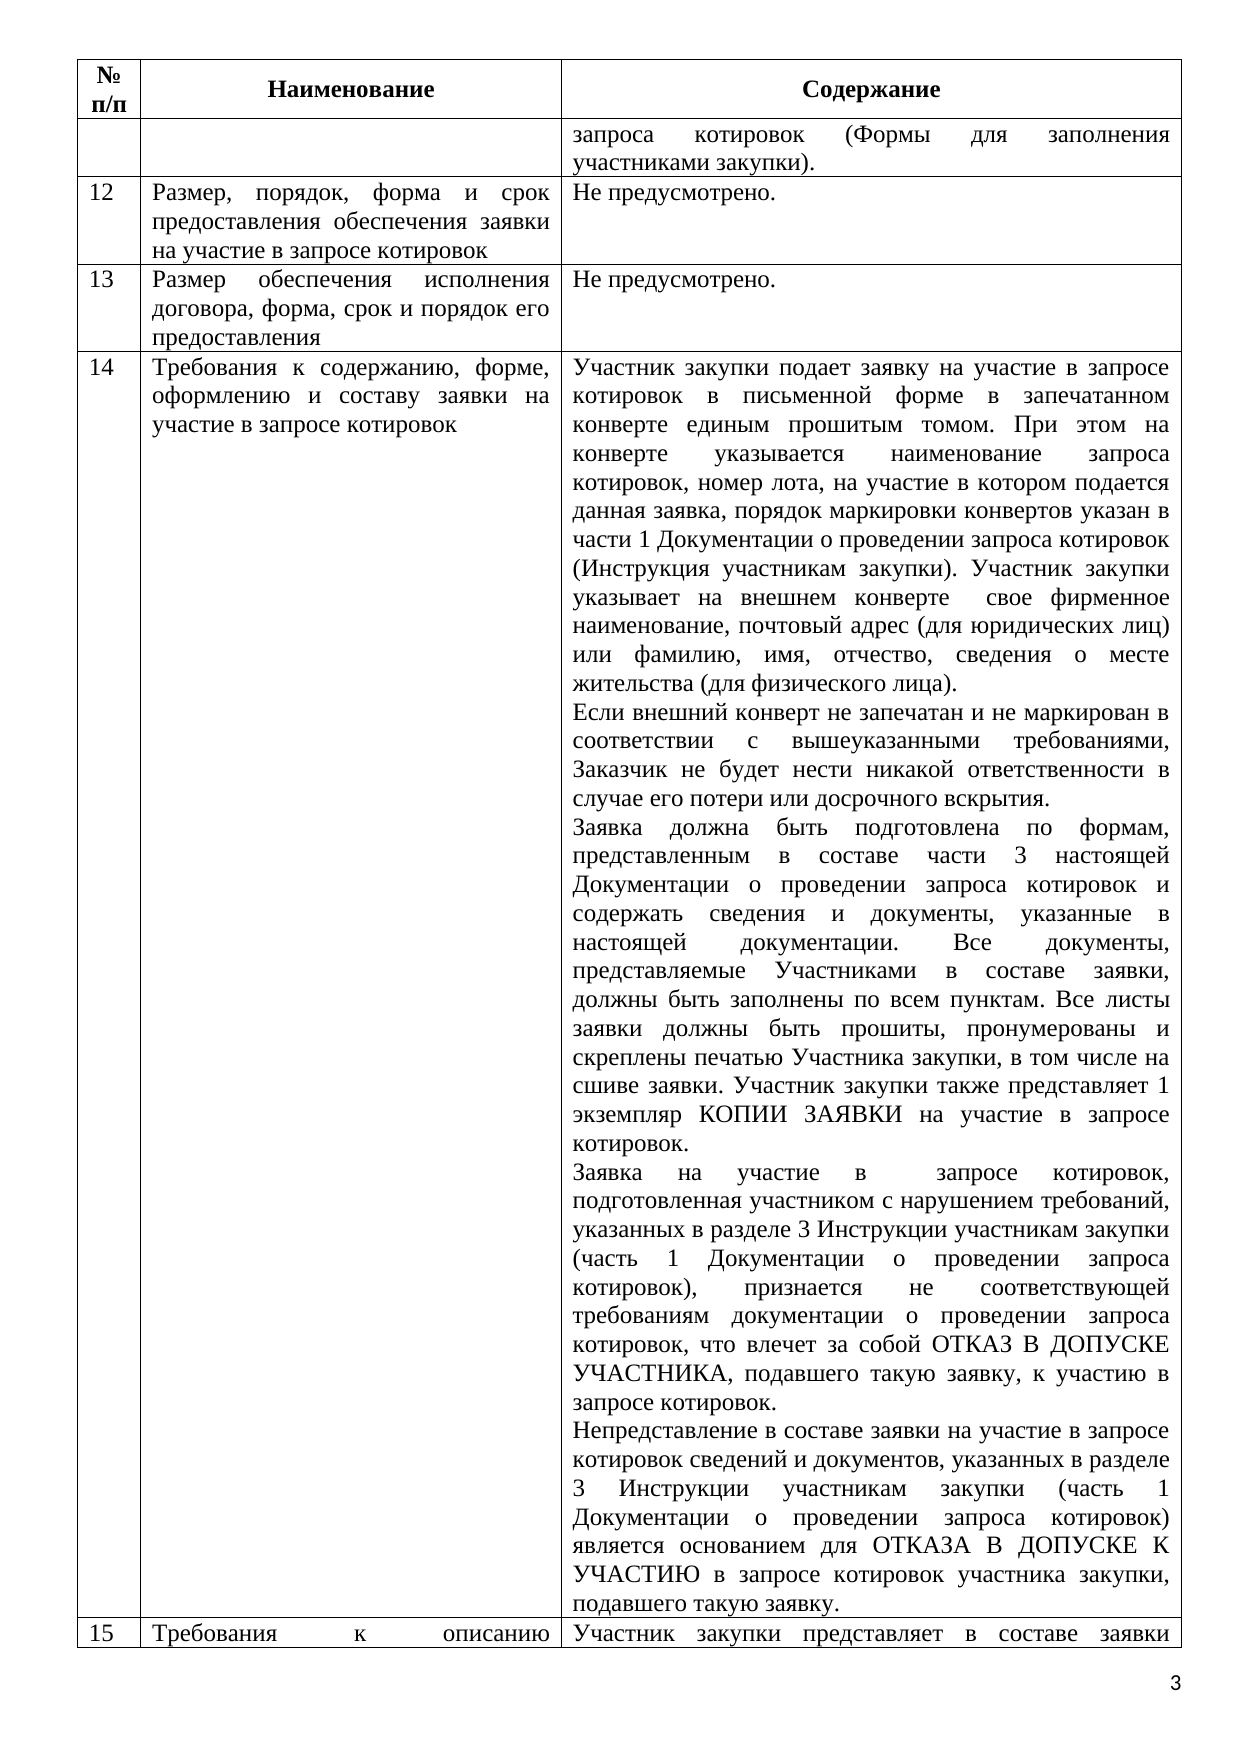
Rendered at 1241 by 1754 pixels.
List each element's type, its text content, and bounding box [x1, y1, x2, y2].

table_cell Не предусмотрено. [562, 177, 1181, 263]
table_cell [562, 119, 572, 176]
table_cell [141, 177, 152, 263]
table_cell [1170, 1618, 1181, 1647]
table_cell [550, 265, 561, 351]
table_cell [78, 1618, 89, 1647]
table_header Наименование [141, 60, 561, 118]
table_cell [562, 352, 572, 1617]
table_cell [129, 1618, 140, 1647]
table_cell [78, 177, 140, 263]
table_cell [78, 352, 140, 1617]
table_cell [78, 265, 140, 351]
table_cell Требования к содержанию, форме, оформлению и составу заявки на участие в запросе котировок [141, 352, 561, 1617]
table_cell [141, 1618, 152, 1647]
table_cell [78, 119, 140, 176]
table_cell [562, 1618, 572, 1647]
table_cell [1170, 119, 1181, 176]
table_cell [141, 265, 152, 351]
table_header Содержание [562, 60, 1181, 118]
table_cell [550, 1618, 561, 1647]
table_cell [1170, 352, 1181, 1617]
table_cell Не предусмотрено. [562, 265, 1181, 351]
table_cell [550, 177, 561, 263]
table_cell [141, 119, 561, 176]
